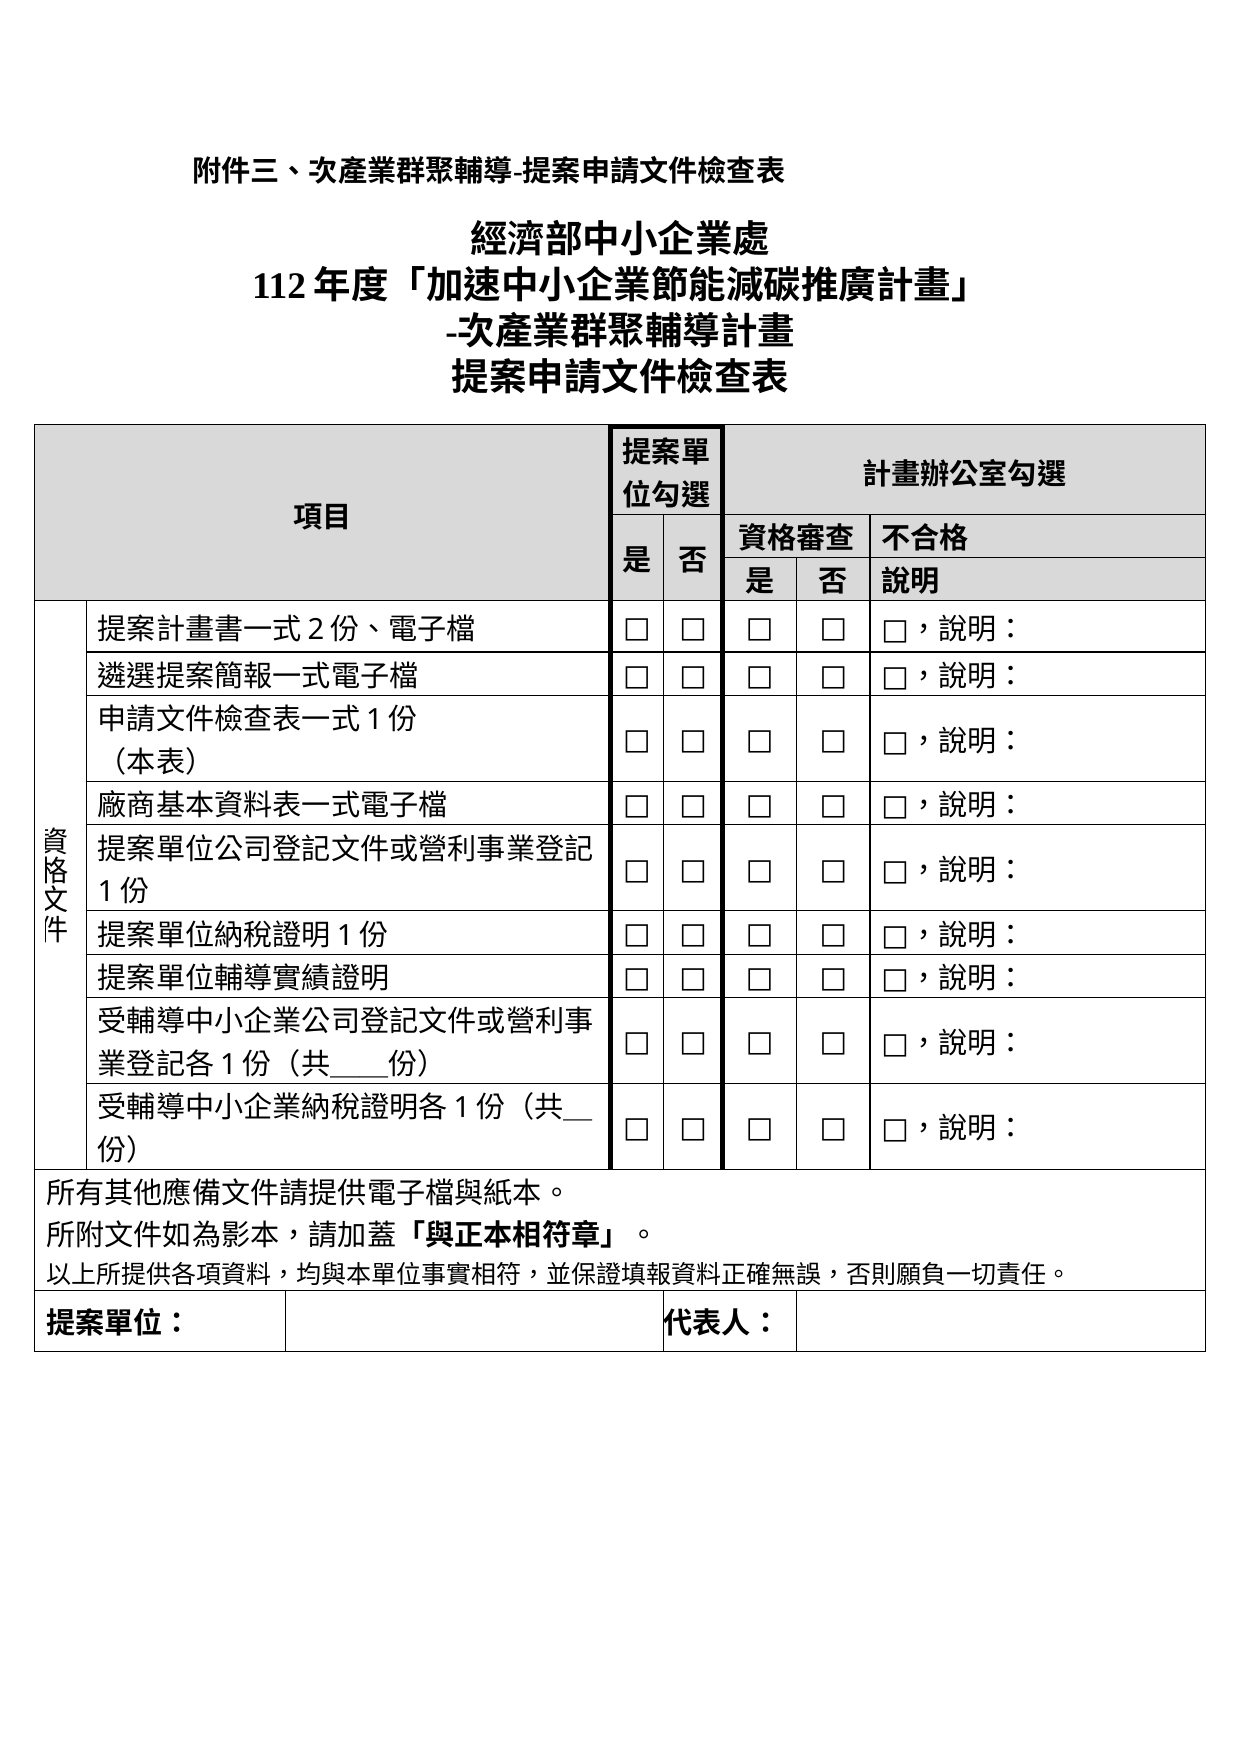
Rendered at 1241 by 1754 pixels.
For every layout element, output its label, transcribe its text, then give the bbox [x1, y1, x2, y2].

table_cell □ [613, 998, 663, 1083]
table_cell □ [613, 825, 663, 910]
table_cell 不合格 [871, 515, 1205, 557]
table_cell □ [664, 955, 720, 997]
table_cell 遴選提案簡報一式電子檔 [87, 653, 608, 695]
text 112年度「加速中小企業節能減碳推廣計畫」 [118, 262, 1122, 308]
table_cell 受輔導中小企業公司登記文件或營利事業登記各1份（共＿＿份） [87, 998, 608, 1083]
table_cell □ [725, 601, 796, 651]
table_cell [286, 1291, 663, 1351]
text 經濟部中小企業處 [118, 216, 1122, 262]
table_header 提案單位勾選 [613, 429, 720, 514]
table_cell □ [664, 653, 720, 695]
table_cell 資格審查 [725, 515, 869, 557]
table_cell □ [797, 1084, 869, 1168]
table_cell □，說明： [871, 955, 1205, 997]
table_cell □ [797, 782, 869, 824]
table_cell 代表人： [664, 1291, 796, 1351]
table_cell □，說明： [871, 825, 1205, 910]
table_cell □ [725, 1084, 796, 1168]
table_cell □ [613, 696, 663, 781]
table_cell □ [664, 911, 720, 953]
text -次產業群聚輔導計畫 [118, 308, 1122, 353]
table_cell □ [664, 998, 720, 1083]
table_cell □ [797, 911, 869, 953]
table_cell 資格文件 [35, 601, 86, 1168]
table_cell □，說明： [871, 782, 1205, 824]
table_cell □ [725, 911, 796, 953]
table_cell □，說明： [871, 911, 1205, 953]
table_cell □ [725, 653, 796, 695]
table_cell □，說明： [871, 696, 1205, 781]
table_cell □ [797, 601, 869, 651]
table_cell □ [664, 825, 720, 910]
table_cell □ [725, 825, 796, 910]
table_cell 否 [797, 558, 869, 600]
table_cell 提案單位輔導實績證明 [87, 955, 608, 997]
table_cell □ [797, 825, 869, 910]
table_cell □ [613, 653, 663, 695]
table_cell □ [797, 696, 869, 781]
table_cell □ [613, 911, 663, 953]
table_cell □ [797, 653, 869, 695]
table_cell □ [664, 782, 720, 824]
table_cell □ [797, 955, 869, 997]
table_cell □，說明： [871, 601, 1205, 651]
list 附件三、次產業群聚輔導-提案申請文件檢查表 [192, 143, 1122, 191]
table_header 項目 [35, 425, 608, 600]
table_cell □，說明： [871, 1084, 1205, 1168]
table_cell □ [613, 782, 663, 824]
table_cell □ [725, 998, 796, 1083]
table_cell □ [725, 782, 796, 824]
table_cell □ [725, 955, 796, 997]
table_cell 提案單位公司登記文件或營利事業登記1份 [87, 825, 608, 910]
table_header 計畫辦公室勾選 [725, 425, 1205, 514]
table_cell 申請文件檢查表一式1份 （本表） [87, 696, 608, 781]
table_cell 否 [664, 515, 720, 600]
table_cell 受輔導中小企業納稅證明各1份（共＿份） [87, 1084, 608, 1168]
table_cell □ [613, 955, 663, 997]
table_cell 提案單位納稅證明1份 [87, 911, 608, 953]
table_cell □ [725, 696, 796, 781]
table_cell 說明 [871, 558, 1205, 600]
table_cell □ [613, 1084, 663, 1168]
table_cell 所有其他應備文件請提供電子檔與紙本。 所附文件如為影本，請加蓋「與正本相符章」。 以上所提供各項資料，均與本單位事實相符，並保證填報資料正確無誤，否則願負一切責任。 [35, 1170, 1205, 1290]
table_cell □ [613, 601, 663, 651]
table_cell 廠商基本資料表一式電子檔 [87, 782, 608, 824]
table_cell 是 [613, 515, 663, 600]
table_cell 提案單位： [35, 1291, 285, 1351]
table_cell □，說明： [871, 653, 1205, 695]
table_cell [797, 1291, 1205, 1351]
table_cell □ [797, 998, 869, 1083]
table_cell □ [664, 696, 720, 781]
table_cell 提案計畫書一式2份、電子檔 [87, 601, 608, 651]
text 提案申請文件檢查表 [143, 353, 1097, 399]
table_cell □ [664, 601, 720, 651]
table_cell 是 [725, 558, 796, 600]
table_cell □，說明： [871, 998, 1205, 1083]
table_cell □ [664, 1084, 720, 1168]
